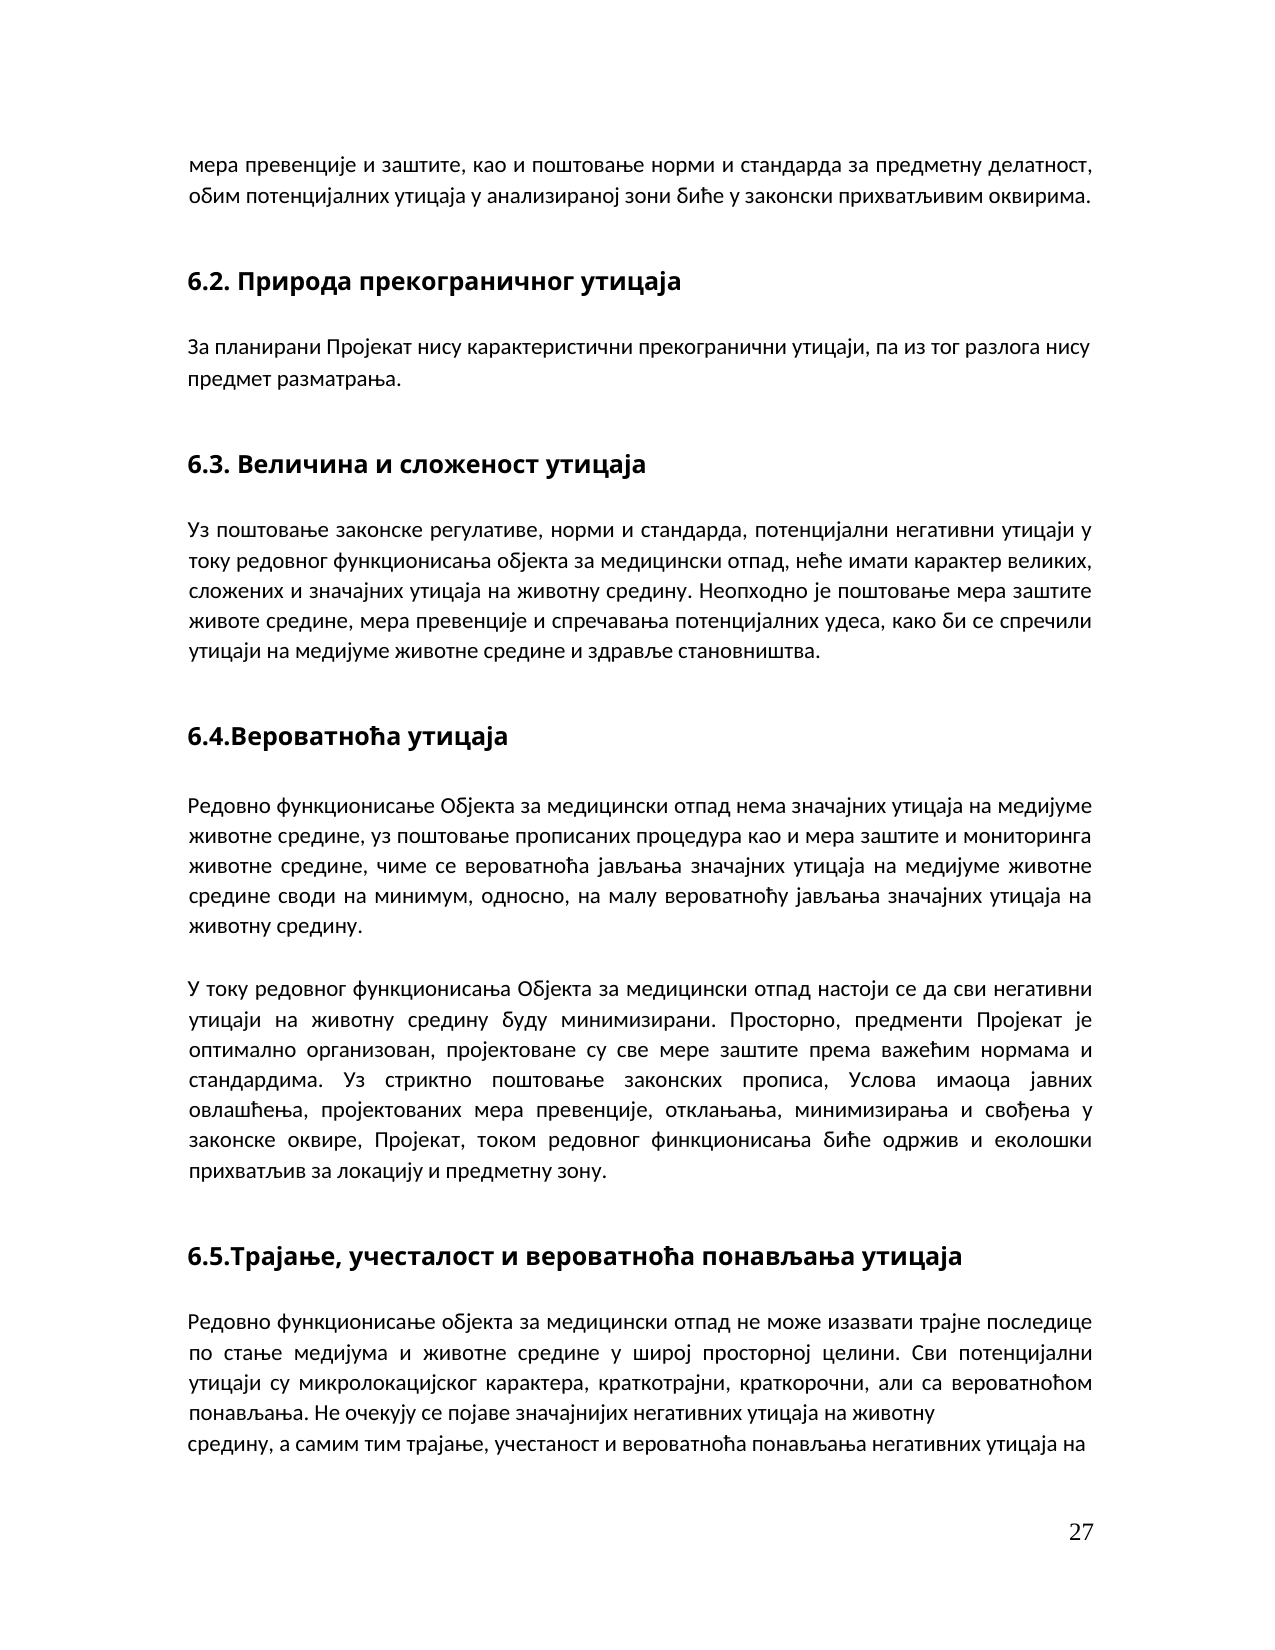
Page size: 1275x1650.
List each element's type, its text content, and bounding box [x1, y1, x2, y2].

text У току редовног функционисања Објекта за медицински отпад настоји се да сви негативни утицаји на животну средину буду минимизирани. Просторно, предменти Пројекат је оптимално организован, пројектоване су све мере заштите према важећим нормама и стандардима. Уз стриктно поштовање законских прописа, Услова имаоца јавних овлашћења, пројектованих мера превенције, отклањања, минимизирања и свођења у законске оквире, Пројекат, током редовног финкционисања биће одржив и еколошки прихватљив за локацију и предметну зону. [187, 974, 1094, 1184]
text За планирани Пројекат нису карактеристични прекогранични утицаји, па из тог разлога нису [187, 332, 1094, 360]
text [187, 151, 1094, 209]
subtitle 6.5.Трајање, учесталост и вероватноћа понављања утицаја [187, 1238, 1088, 1272]
text Редовно функционисање Објекта за медицински отпад нема значајних утицаја на медијуме животне средине, уз поштовање прописаних процедура као и мера заштите и мониторинга животне средине, чиме се вероватноћа јављања значајних утицаја на медијуме животне средине своди на минимум, односно, на малу вероватноћу јављања значајних утицаја на животну средину. [187, 791, 1094, 939]
text Уз поштовање законске регулативе, норми и стандарда, потенцијални негативни утицаји у току редовног функционисања објекта за медицински отпад, неће имати карактер великих, сложених и значајних утицаја на животну средину. Неопходно је поштовање мера заштите животе средине, мера превенције и спречавања потенцијалних удеса, како би се спречили утицаји на медијуме животне средине и здравље становништва. [187, 516, 1094, 664]
text средину, а самим тим трајање, учестаност и вероватноћа понављања негативних утицаја на [187, 1429, 1094, 1457]
subtitle 6.3. Величина и сложеност утицаја [187, 446, 712, 480]
text Редовно функционисање објекта за медицински отпад не може изазвати трајне последице по стање медијума и животне средине у широј просторној целини. Сви потенцијални утицаји су микролокацијског карактера, краткотрајни, краткорочни, али са вероватноћом понављања. Не очекују се појаве значајнијих негативних утицаја на животну [187, 1307, 1094, 1426]
text предмет разматрања. [187, 364, 1094, 392]
subtitle 6.4.Вероватноћа утицаја [187, 719, 712, 753]
subtitle 6.2. Природа прекограничног утицаја [187, 263, 712, 297]
